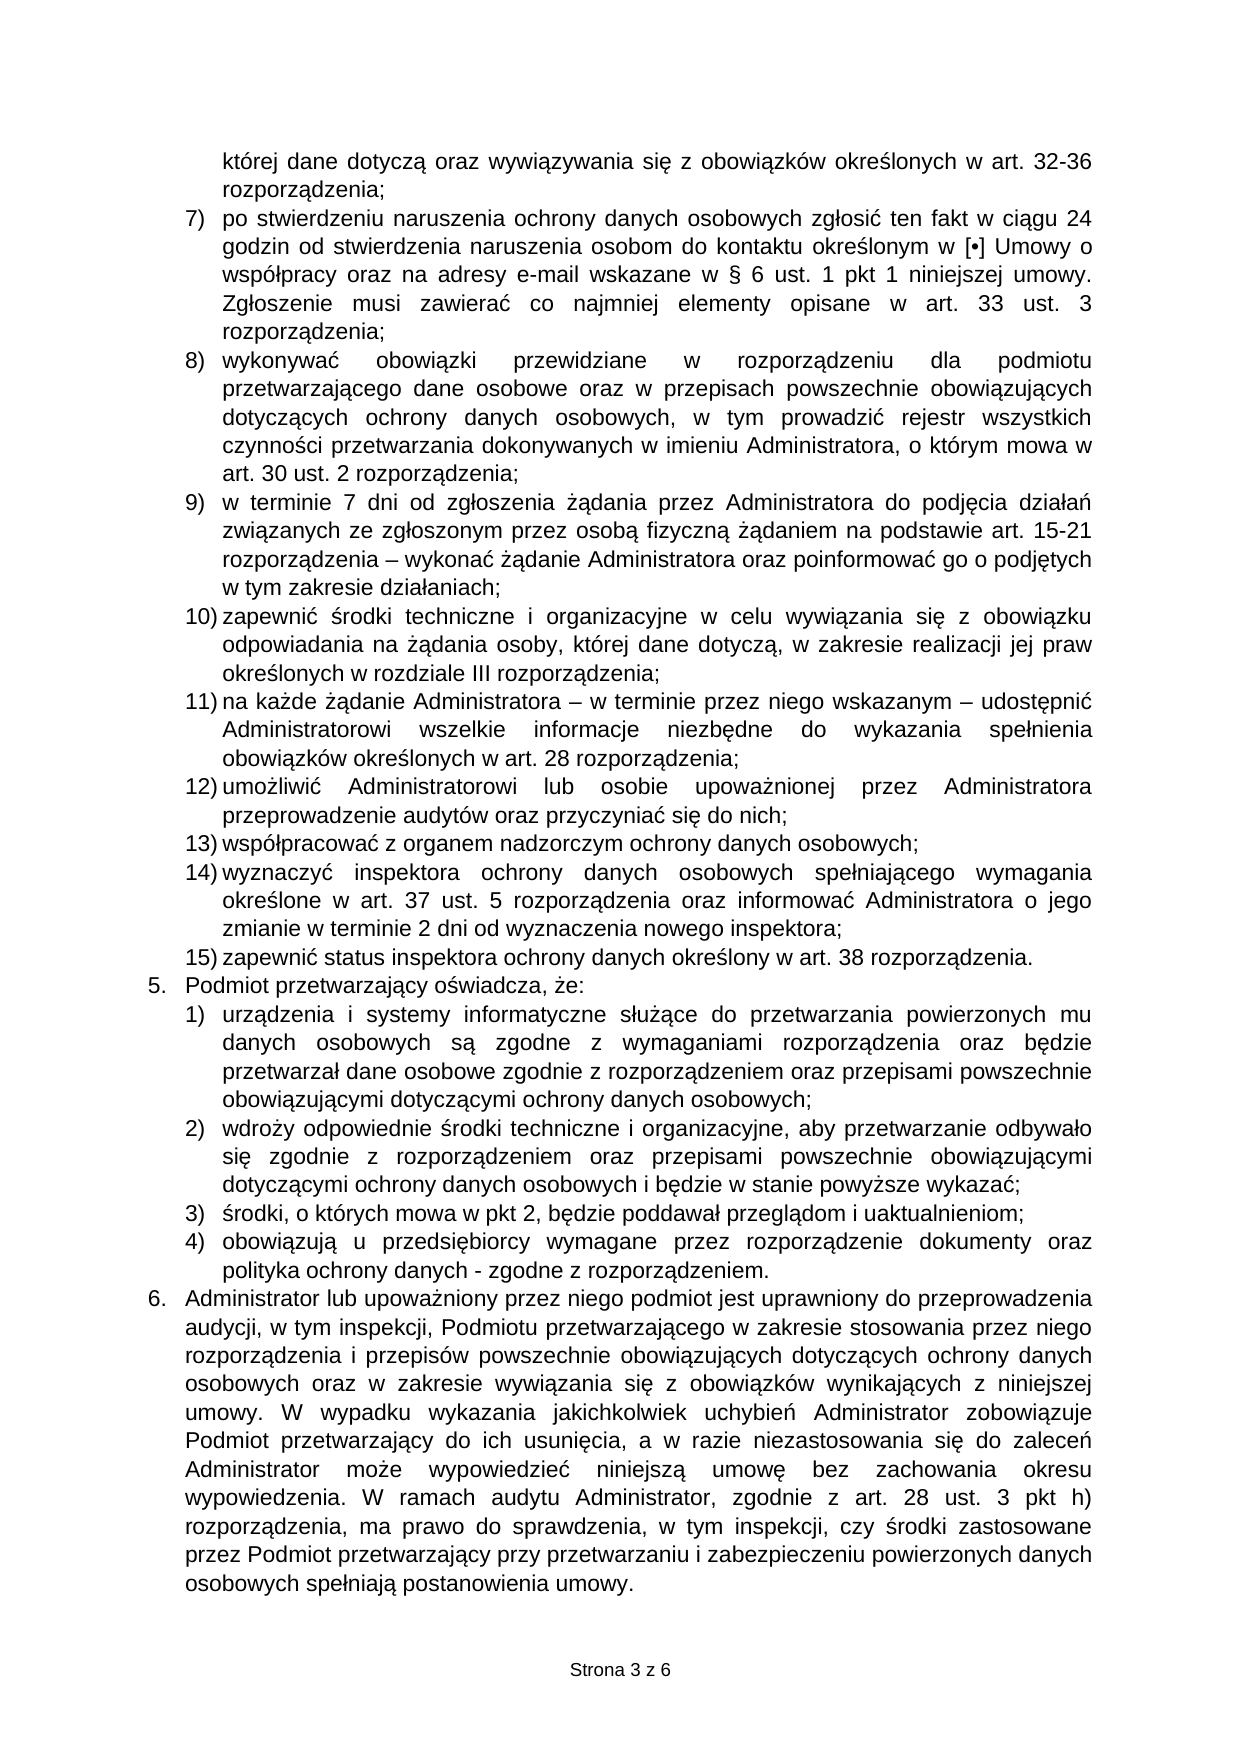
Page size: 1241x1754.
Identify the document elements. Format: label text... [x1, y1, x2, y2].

list obowiązują u przedsiębiorcy wymagane przez rozporządzenie dokumenty oraz polityka ochrony danych - zgodne z rozporządzeniem. [185, 1228, 1093, 1283]
list na każde żądanie Administratora – w terminie przez niego wskazanym – udostępnić Administratorowi wszelkie informacje niezbędne do wykazania spełnienia obowiązków określonych w art. 28 rozporządzenia; [185, 688, 1093, 771]
list umożliwić Administratorowi lub osobie upoważnionej przez Administratora przeprowadzenie audytów oraz przyczyniać się do nich; [185, 773, 1093, 828]
list wdroży odpowiednie środki techniczne i organizacyjne, aby przetwarzanie odbywało się zgodnie z rozporządzeniem oraz przepisami powszechnie obowiązującymi dotyczącymi ochrony danych osobowych i będzie w stanie powyższe wykazać; [185, 1114, 1093, 1198]
list urządzenia i systemy informatyczne służące do przetwarzania powierzonych mu danych osobowych są zgodne z wymaganiami rozporządzenia oraz będzie przetwarzał dane osobowe zgodnie z rozporządzeniem oraz przepisami powszechnie obowiązującymi dotyczącymi ochrony danych osobowych; [185, 1001, 1093, 1112]
list zapewnić status inspektora ochrony danych określony w art. 38 rozporządzenia. [185, 944, 1093, 970]
list w terminie 7 dni od zgłoszenia żądania przez Administratora do podjęcia działań związanych ze zgłoszonym przez osobą fizyczną żądaniem na podstawie art. 15-21 rozporządzenia – wykonać żądanie Administratora oraz poinformować go o podjętych w tym zakresie działaniach; [185, 489, 1093, 601]
list współpracować z organem nadzorczym ochrony danych osobowych; [185, 830, 1093, 856]
list Podmiot przetwarzający oświadcza, że: [148, 972, 1093, 999]
list zapewnić środki techniczne i organizacyjne w celu wywiązania się z obowiązku odpowiadania na żądania osoby, której dane dotyczą, w zakresie realizacji jej praw określonych w rozdziale III rozporządzenia; [185, 603, 1093, 686]
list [185, 148, 1093, 202]
list Administrator lub upoważniony przez niego podmiot jest uprawniony do przeprowadzenia audycji, w tym inspekcji, Podmiotu przetwarzającego w zakresie stosowania przez niego rozporządzenia i przepisów powszechnie obowiązujących dotyczących ochrony danych osobowych oraz w zakresie wywiązania się z obowiązków wynikających z niniejszej umowy. W wypadku wykazania jakichkolwiek uchybień Administrator zobowiązuje Podmiot przetwarzający do ich usunięcia, a w razie niezastosowania się do zaleceń Administrator może wypowiedzieć niniejszą umowę bez zachowania okresu wypowiedzenia. W ramach audytu Administrator, zgodnie z art. 28 ust. 3 pkt h) rozporządzenia, ma prawo do sprawdzenia, w tym inspekcji, czy środki zastosowane przez Podmiot przetwarzający przy przetwarzaniu i zabezpieczeniu powierzonych danych osobowych spełniają postanowienia umowy. [148, 1285, 1093, 1596]
list po stwierdzeniu naruszenia ochrony danych osobowych zgłosić ten fakt w ciągu 24 godzin od stwierdzenia naruszenia osobom do kontaktu określonym w [•] Umowy o współpracy oraz na adresy e-mail wskazane w § 6 ust. 1 pkt 1 niniejszej umowy. Zgłoszenie musi zawierać co najmniej elementy opisane w art. 33 ust. 3 rozporządzenia; [185, 204, 1093, 344]
list wyznaczyć inspektora ochrony danych osobowych spełniającego wymagania określone w art. 37 ust. 5 rozporządzenia oraz informować Administratora o jego zmianie w terminie 2 dni od wyznaczenia nowego inspektora; [185, 858, 1093, 942]
list wykonywać obowiązki przewidziane w rozporządzeniu dla podmiotu przetwarzającego dane osobowe oraz w przepisach powszechnie obowiązujących dotyczących ochrony danych osobowych, w tym prowadzić rejestr wszystkich czynności przetwarzania dokonywanych w imieniu Administratora, o którym mowa w art. 30 ust. 2 rozporządzenia; [185, 347, 1093, 487]
list środki, o których mowa w pkt 2, będzie poddawał przeglądom i uaktualnieniom; [185, 1200, 1093, 1226]
